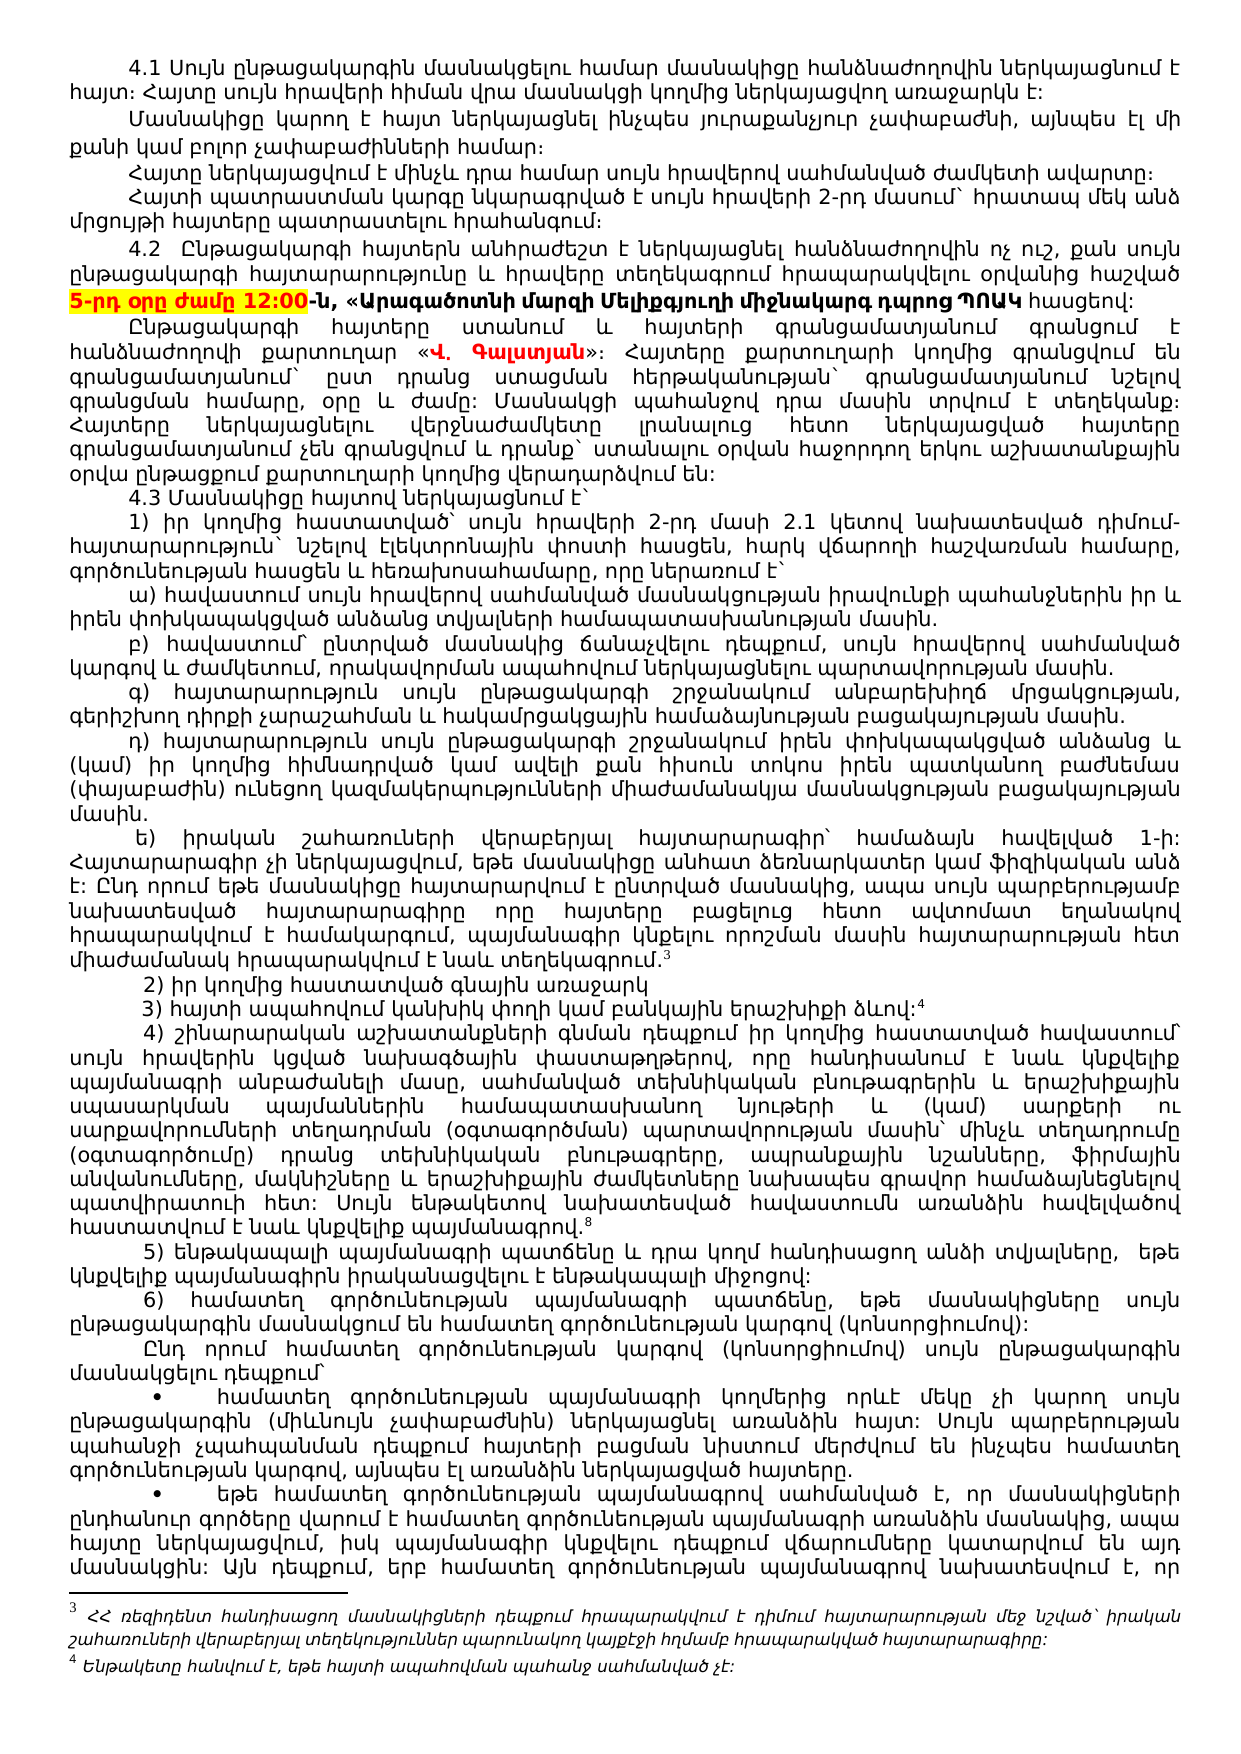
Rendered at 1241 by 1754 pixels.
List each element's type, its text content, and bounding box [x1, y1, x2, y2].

text 4.2 Ընթացակարգի հայտերն անհրաժեշտ է ներկայացնել հանձնաժողովին ոչ ուշ, քան սույն ընթացակարգի հայտարարությունը և հրավերը տեղեկագրում հրապարակվելու օրվանից հաշված 5-րդ օրը ժամը 12։00-ն, «Արագածոտնի մարզի Մելիքգյուղի միջնակարգ դպրոց ՊՈԱԿ հասցեով: [69, 234, 1181, 315]
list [69, 1482, 1181, 1579]
text 6) համատեղ գործունեության պայմանագրի պատճենը, եթե մասնակիցները սույն ընթացակարգին մասնակցում են համատեղ գործունեության կարգով (կոնսորցիումով): [69, 1288, 1181, 1337]
text ա) հավաստում սույն հրավերով սահմանված մասնակցության իրավունքի պահանջներին իր և իրեն փոխկապակցված անձանց տվյալների համապատասխանության մասին. [69, 583, 1181, 632]
list համատեղ գործունեության պայմանագրի կողմերից որևէ մեկը չի կարող սույն ընթացակարգին (միևնույն չափաբաժնին) ներկայացնել առանձին հայտ: Սույն պարբերության պահանջի չպահպանման դեպքում հայտերի բացման նիստում մերժվում են ինչպես համատեղ գործունեության կարգով, այնպես էլ առանձին ներկայացված հայտերը. [69, 1385, 1181, 1482]
text Ընդ որում համատեղ գործունեության կարգով (կոնսորցիումով) սույն ընթացակարգին մասնակցելու դեպքում՝ [69, 1337, 1181, 1385]
text գ) հայտարարություն սույն ընթացակարգի շրջանակում անբարեխիղճ մրցակցության, գերիշխող դիրքի չարաշահման և հակամրցակցային համաձայնության բացակայության մասին. [69, 680, 1181, 729]
text 4.3 Մասնակիցը հայտով ներկայացնում է` [69, 486, 1181, 510]
text Հայտի պատրաստման կարգը նկարագրված է սույն հրավերի 2-րդ մասում` հրատապ մեկ անձ մրցույթի հայտերը պատրաստելու հրահանգում։ [69, 185, 1181, 234]
text Ընթացակարգի հայտերը ստանում և հայտերի գրանցամատյանում գրանցում է հանձնաժողովի քարտուղար «Վ․ Գալստյան»։ Հայտերը քարտուղարի կողմից գրանցվում են գրանցամատյանում` ըստ դրանց ստացման հերթականության` գրանցամատյանում նշելով գրանցման համարը, օրը և ժամը: Մասնակցի պահանջով դրա մասին տրվում է տեղեկանք։ Հայտերը ներկայացնելու վերջնաժամկետը լրանալուց հետո ներկայացված հայտերը գրանցամատյանում չեն գրանցվում և դրանք` ստանալու օրվան հաջորդող երկու աշխատանքային օրվա ընթացքում քարտուղարի կողմից վերադարձվում են: [69, 315, 1181, 486]
text 4) շինարարական աշխատանքների գնման դեպքում իր կողմից հաստատված հավաստում՝ սույն հրավերին կցված նախագծային փաստաթղթերով, որը հանդիսանում է նաև կնքվելիք պայմանագրի անբաժանելի մասը, սահմանված տեխնիկական բնութագրերին և երաշխիքային սպասարկման պայմաններին համապատասխանող նյութերի և (կամ) սարքերի ու սարքավորումների տեղադրման (օգտագործման) պարտավորության մասին՝ մինչև տեղադրումը (օգտագործումը) դրանց տեխնիկական բնութագրերը, ապրանքային նշանները, ֆիրմային անվանումները, մակնիշները և երաշխիքային ժամկետները նախապես գրավոր համաձայնեցնելով պատվիրատուի հետ: Սույն ենթակետով նախատեսված հավաստումն առանձին հավելվածով հաստատվում է նաև կնքվելիք պայմանագրով.8 [69, 1021, 1181, 1240]
text 3) հայտի ապահովում կանխիկ փողի կամ բանկային երաշխիքի ձևով: [69, 997, 1181, 1021]
text 4.1 Սույն ընթացակարգին մասնակցելու համար մասնակիցը հանձնաժողովին ներկայացնում է հայտ։ Հայտը սույն հրավերի հիման վրա մասնակցի կողմից ներկայացվող առաջարկն է: [69, 56, 1181, 104]
text ե) իրական շահառուների վերաբերյալ հայտարարագիր՝ համաձայն հավելված 1-ի: Հայտարարագիր չի ներկայացվում, եթե մասնակիցը անհատ ձեռնարկատեր կամ ֆիզիկական անձ է: Ընդ որում եթե մասնակիցը հայտարարվում է ընտրված մասնակից, ապա սույն պարբերությամբ նախատեսված հայտարարագիրը որը հայտերը բացելուց հետո ավտոմատ եղանակով հրապարակվում է համակարգում, պայմանագիր կնքելու որոշման մասին հայտարարության հետ միաժամանակ հրապարակվում է նաև տեղեկագրում․ [69, 826, 1181, 973]
text 1) իր կողմից հաստատված՝ սույն հրավերի 2-րդ մասի 2.1 կետով նախատեսված դիմում-հայտարարություն` նշելով էլեկտրոնային փոստի հասցեն, հարկ վճարողի հաշվառման համարը, գործունեության հասցեն և հեռախոսահամարը, որը ներառում է` [69, 510, 1181, 583]
text Հայտը ներկայացվում է մինչև դրա համար սույն հրավերով սահմանված ժամկետի ավարտը։ [69, 161, 1181, 185]
text բ) հավաստում՝ ընտրված մասնակից ճանաչվելու դեպքում, սույն հրավերով սահմանված կարգով և ժամկետում, որակավորման ապահովում ներկայացնելու պարտավորության մասին. [69, 632, 1181, 680]
text 5) ենթակապալի պայմանագրի պատճենը և դրա կողմ հանդիսացող անձի տվյալները, եթե կնքվելիք պայմանագիրն իրականացվելու է ենթակապալի միջոցով: [69, 1240, 1181, 1288]
text 2) իր կողմից հաստատված գնային առաջարկ [69, 973, 1181, 997]
text Մասնակիցը կարող է հայտ ներկայացնել ինչպես յուրաքանչյուր չափաբաժնի, այնպես էլ մի քանի կամ բոլոր չափաբաժինների համար։ [69, 104, 1181, 161]
text դ) հայտարարություն սույն ընթացակարգի շրջանակում իրեն փոխկապակցված անձանց և (կամ) իր կողմից հիմնադրված կամ ավելի քան հիսուն տոկոս իրեն պատկանող բաժնեմաս (փայաբաժին) ունեցող կազմակերպությունների միաժամանակյա մասնակցության բացակայության մասին. [69, 729, 1181, 826]
